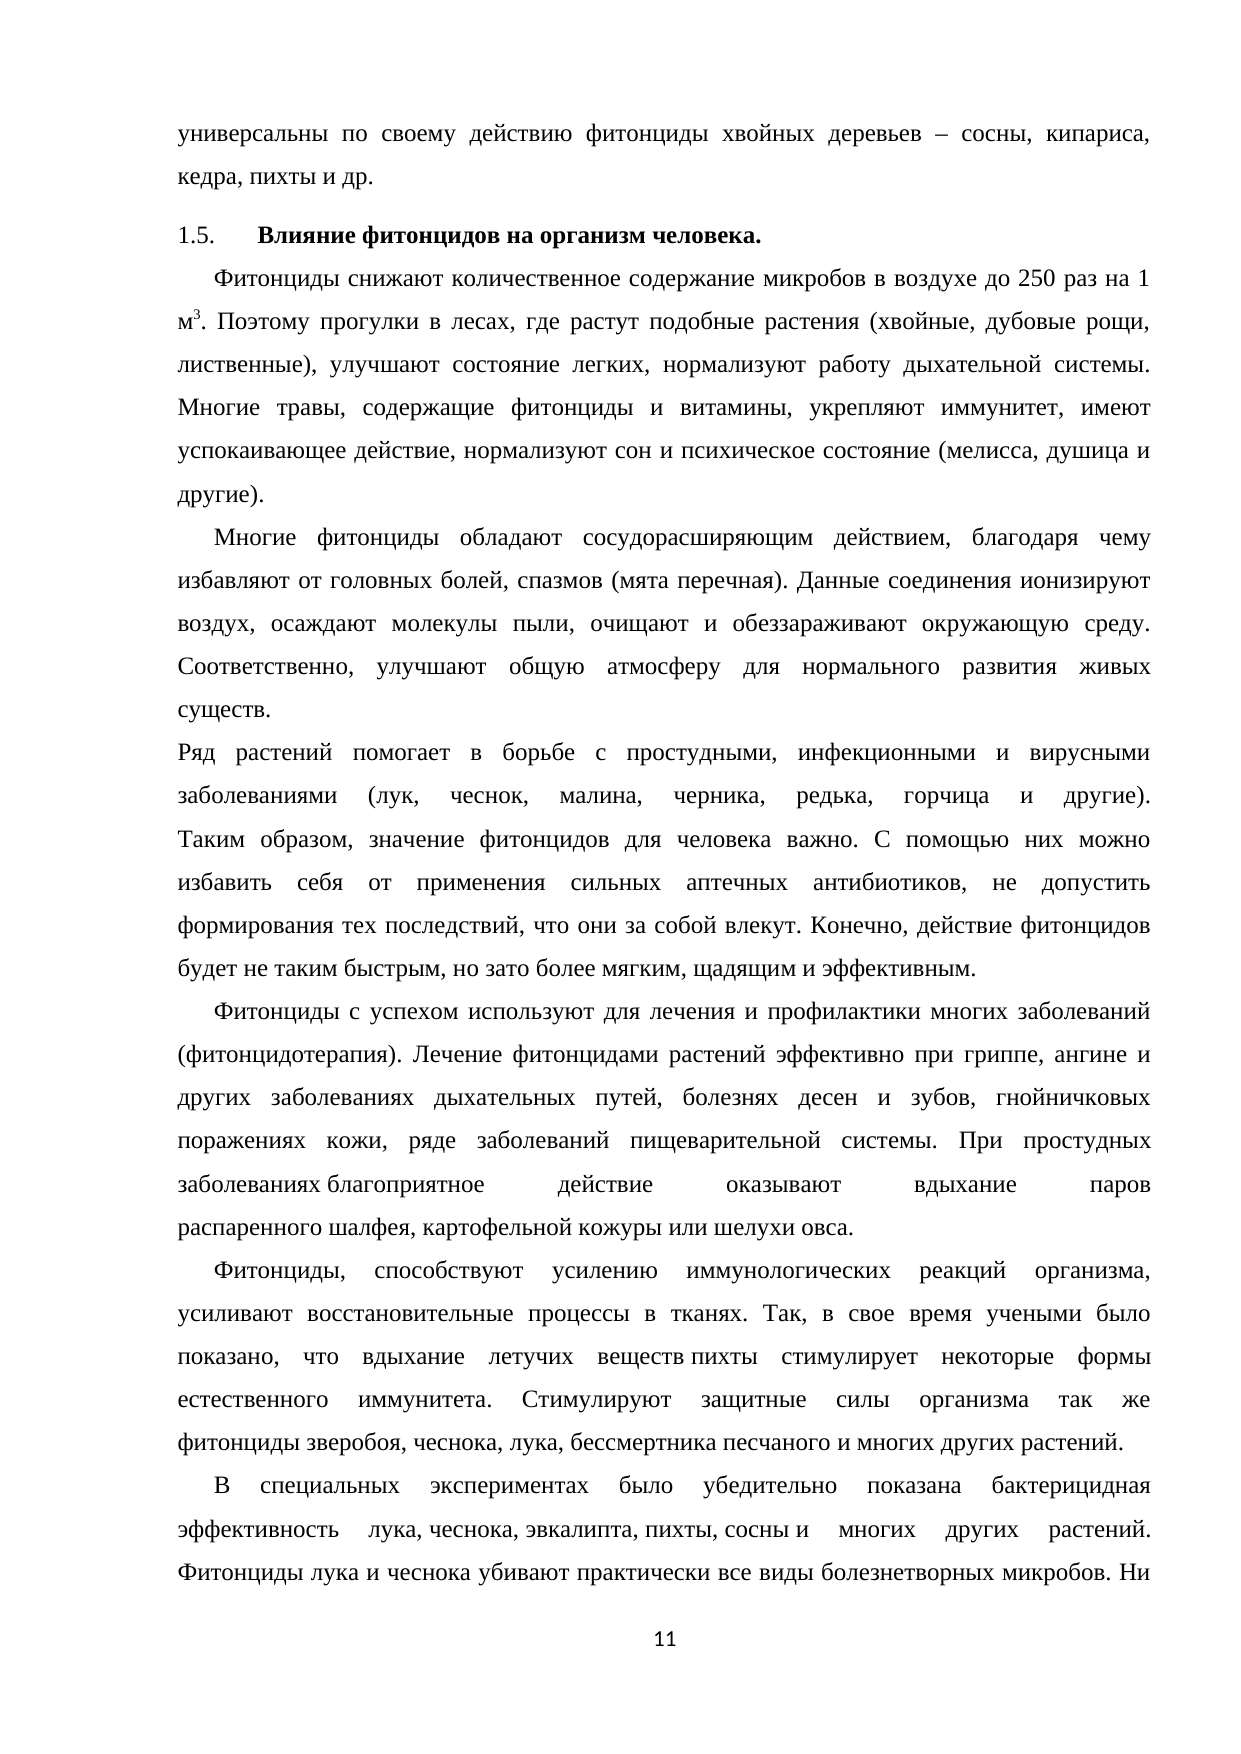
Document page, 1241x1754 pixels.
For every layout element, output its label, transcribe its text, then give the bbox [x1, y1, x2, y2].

text Фитонциды, способствуют усилению иммунологических реакций организма, усиливают восстановительные процессы в тканях. Так, в свое время учеными было показано, что вдыхание летучих веществ пихты стимулирует некоторые формы естественного иммунитета. Стимулируют защитные силы организма так же фитонциды зверобоя, чеснока, лука, бессмертника песчаного и многих других растений. [177, 1255, 1152, 1456]
list Влияние фитонцидов на организм человека. [177, 220, 1152, 249]
text Многие фитонциды обладают сосудорасширяющим действием, благодаря чему избавляют от головных болей, спазмов (мята перечная). Данные соединения ионизируют воздух, осаждают молекулы пыли, очищают и обеззараживают окружающую среду. Соответственно, улучшают общую атмосферу для нормального развития живых существ. Ряд растений помогает в борьбе с простудными, инфекционными и вирусными заболеваниями (лук, чеснок, малина, черника, редька, горчица и другие). Таким образом, значение фитонцидов для человека важно. С помощью них можно избавить себя от применения сильных аптечных антибиотиков, не допустить формирования тех последствий, что они за собой влекут. Конечно, действие фитонцидов будет не таким быстрым, но зато более мягким, щадящим и эффективным. [177, 522, 1152, 982]
text Фитонциды с успехом используют для лечения и профилактики многих заболеваний (фитонцидотерапия). Лечение фитонцидами растений эффективно при гриппе, ангине и других заболеваниях дыхательных путей, болезнях десен и зубов, гнойничковых поражениях кожи, ряде заболеваний пищеварительной системы. При простудных заболеваниях благоприятное действие оказывают вдыхание паров распаренного шалфея, картофельной кожуры или шелухи овса. [177, 996, 1152, 1241]
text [177, 1471, 1152, 1586]
text Фитонциды снижают количественное содержание микробов в воздухе до 250 раз на 1 м3. Поэтому прогулки в лесах, где растут подобные растения (хвойные, дубовые рощи, лиственные), улучшают состояние легких, нормализуют работу дыхательной системы. Многие травы, содержащие фитонциды и витамины, укрепляют иммунитет, имеют успокаивающее действие, нормализуют сон и психическое состояние (мелисса, душица и другие). [177, 263, 1152, 507]
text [177, 118, 1152, 190]
